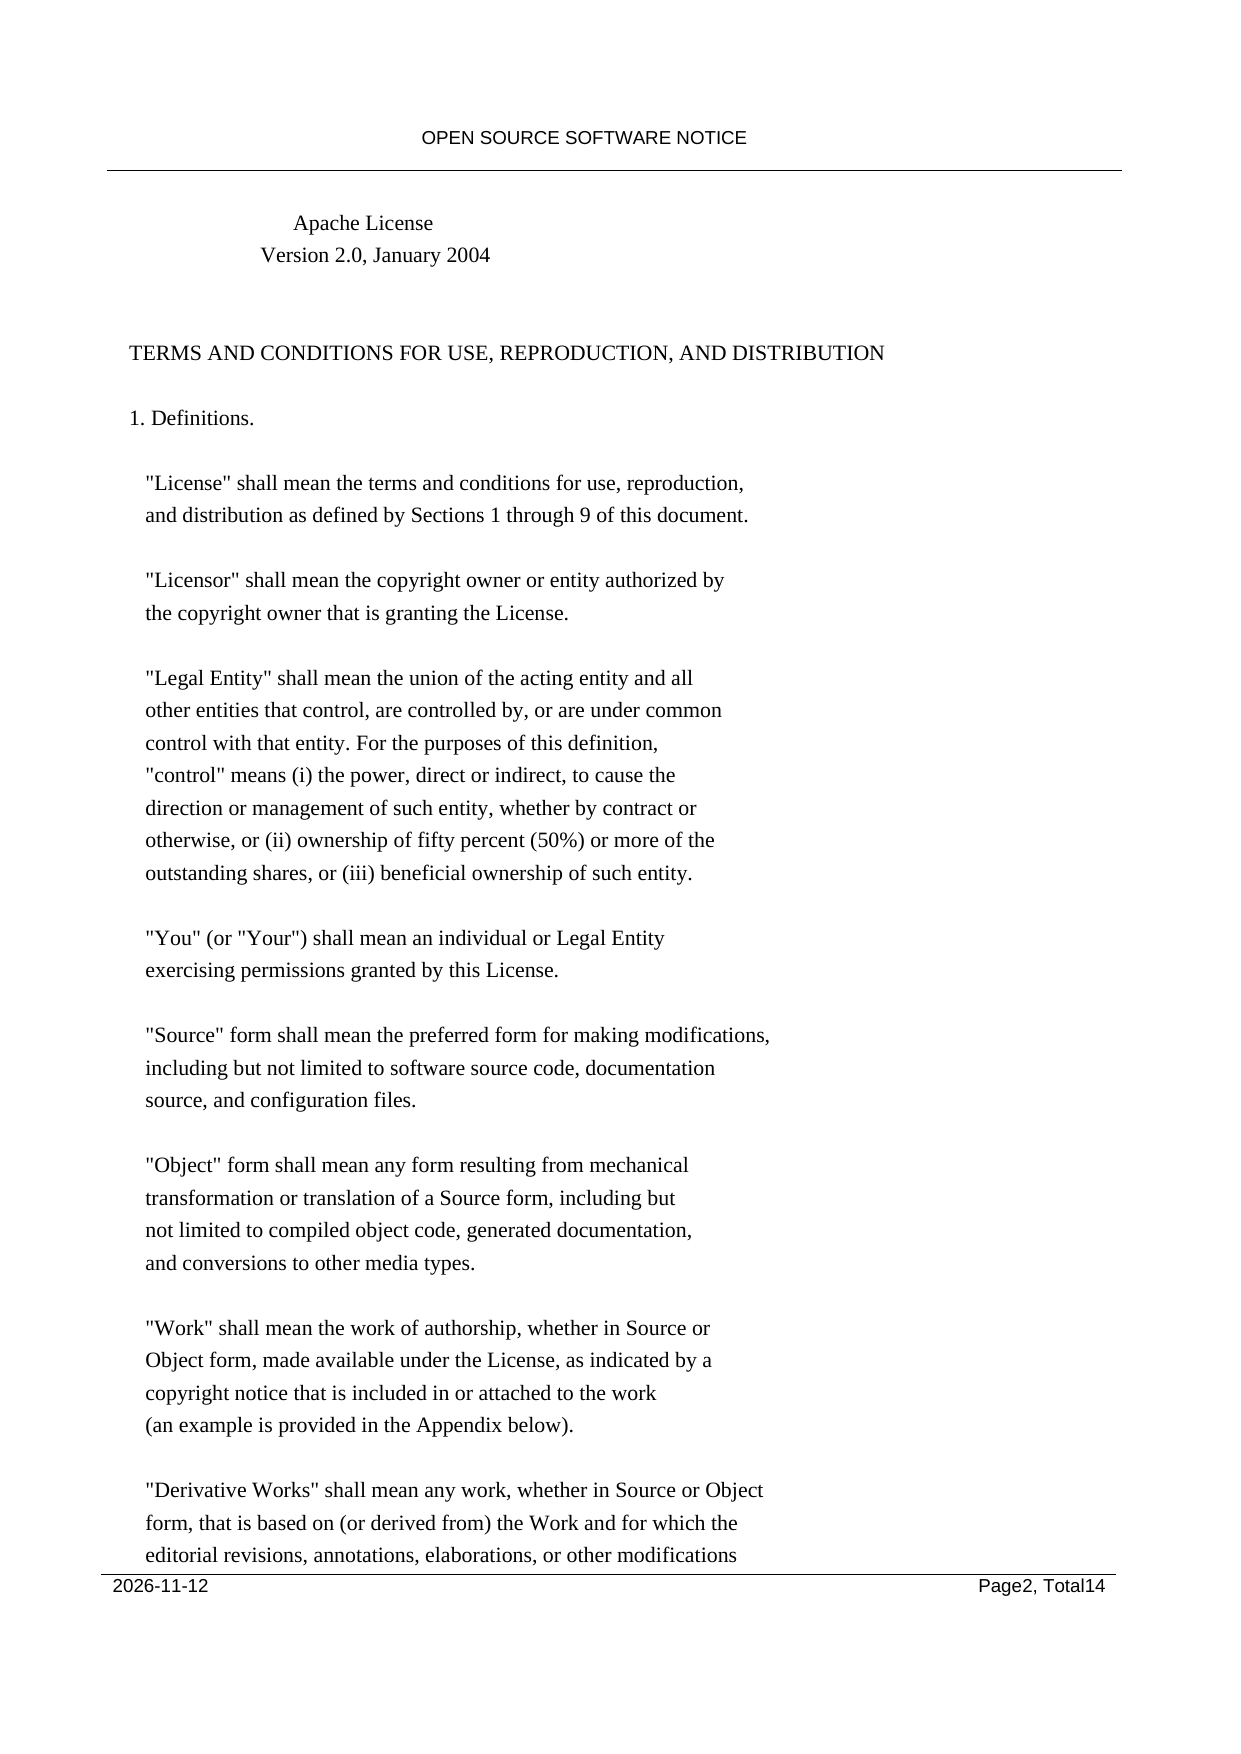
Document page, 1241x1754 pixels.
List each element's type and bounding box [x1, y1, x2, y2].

text [112, 206, 1128, 1571]
